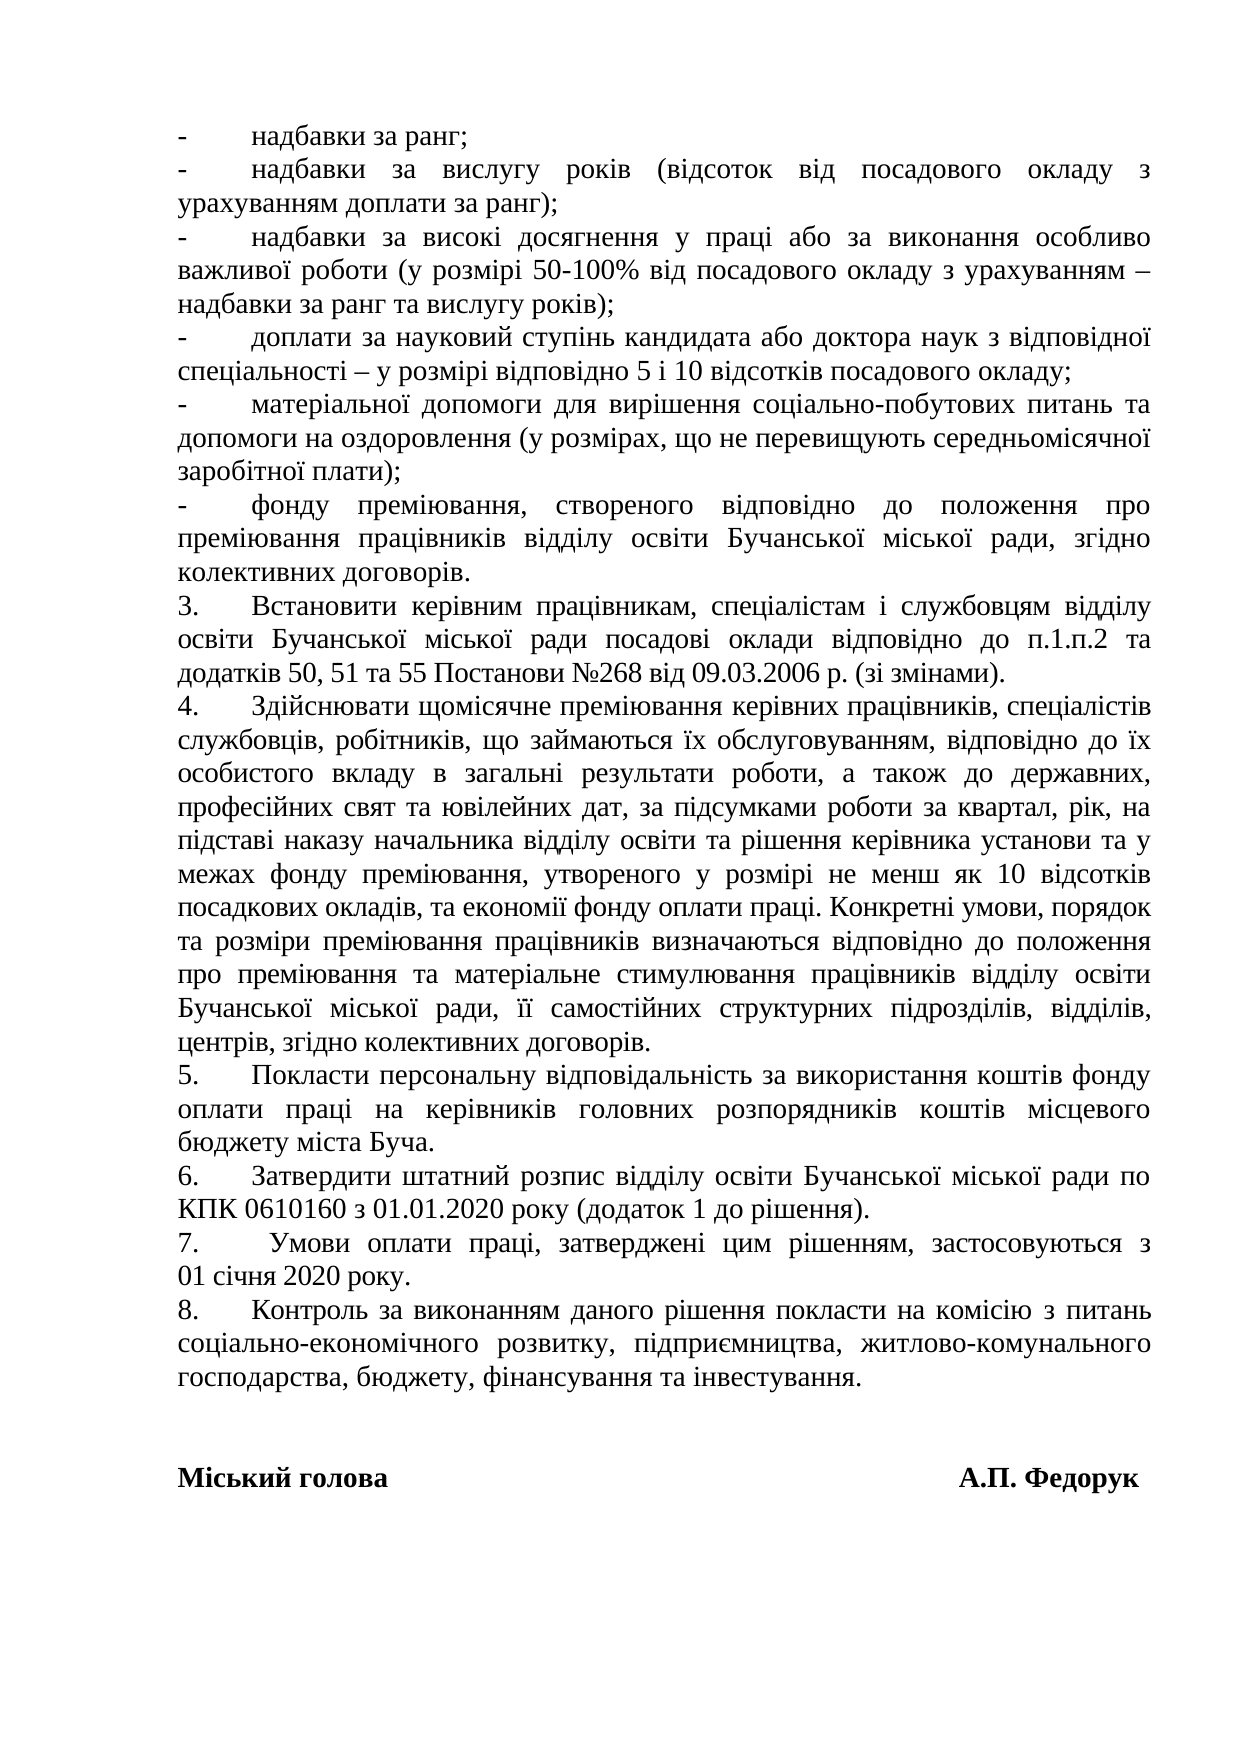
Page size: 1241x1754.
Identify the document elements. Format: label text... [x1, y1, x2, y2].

list Умови оплати праці, затверджені цим рішенням, застосовуються з 01 січня 2020 року. [177, 1225, 1152, 1292]
list Контроль за виконанням даного рішення покласти на комісію з питань соціально-економічного розвитку, підприємництва, житлово-комунального господарства, бюджету, фінансування та інвестування. [177, 1292, 1152, 1393]
list матеріальної допомоги для вирішення соціально-побутових питань та допомоги на оздоровлення (у розмірах, що не перевищують середньомісячної заробітної плати); [177, 386, 1152, 487]
list Встановити керівним працівникам, спеціалістам і службовцям відділу освіти Бучанської міської ради посадові оклади відповідно до п.1.п.2 та додатків 50, 51 та 55 Постанови №268 від 09.03.2006 р. (зі змінами). [177, 588, 1152, 688]
list надбавки за високі досягнення у праці або за виконання особливо важливої роботи (у розмірі 50-100% від посадового окладу з урахуванням – надбавки за ранг та вислугу років); [177, 219, 1152, 319]
list Здійснювати щомісячне преміювання керівних працівників, спеціалістів службовців, робітників, що займаються їх обслуговуванням, відповідно до їх особистого вкладу в загальні результати роботи, а також до державних, професійних свят та ювілейних дат, за підсумками роботи за квартал, рік, на підставі наказу начальника відділу освіти та рішення керівника установи та у межах фонду преміювання, утвореного у розмірі не менш як 10 відсотків посадкових окладів, та економії фонду оплати праці. Конкретні умови, порядок та розміри преміювання працівників визначаються відповідно до положення про преміювання та матеріальне стимулювання працівників відділу освіти Бучанської міської ради, її самостійних структурних підрозділів, відділів, центрів, згідно колективних договорів. [177, 688, 1152, 1057]
list Покласти персональну відповідальність за використання коштів фонду оплати праці на керівників головних розпорядників коштів місцевого бюджету міста Буча. [177, 1057, 1152, 1158]
list надбавки за вислугу років (відсоток від посадового окладу з урахуванням доплати за ранг); [177, 152, 1152, 219]
list Затвердити штатний розпис відділу освіти Бучанської міської ради по КПК 0610160 з 01.01.2020 року (додаток 1 до рішення). [177, 1158, 1152, 1225]
list доплати за науковий ступінь кандидата або доктора наук з відповідної спеціальності – у розмірі відповідно 5 і 10 відсотків посадового окладу; [177, 319, 1152, 386]
text Міський голова А.П. Федорук [177, 1460, 1152, 1493]
list фонду преміювання, створеного відповідно до положення про преміювання працівників відділу освіти Бучанської міської ради, згідно колективних договорів. [177, 487, 1152, 588]
list надбавки за ранг; [177, 118, 1152, 152]
